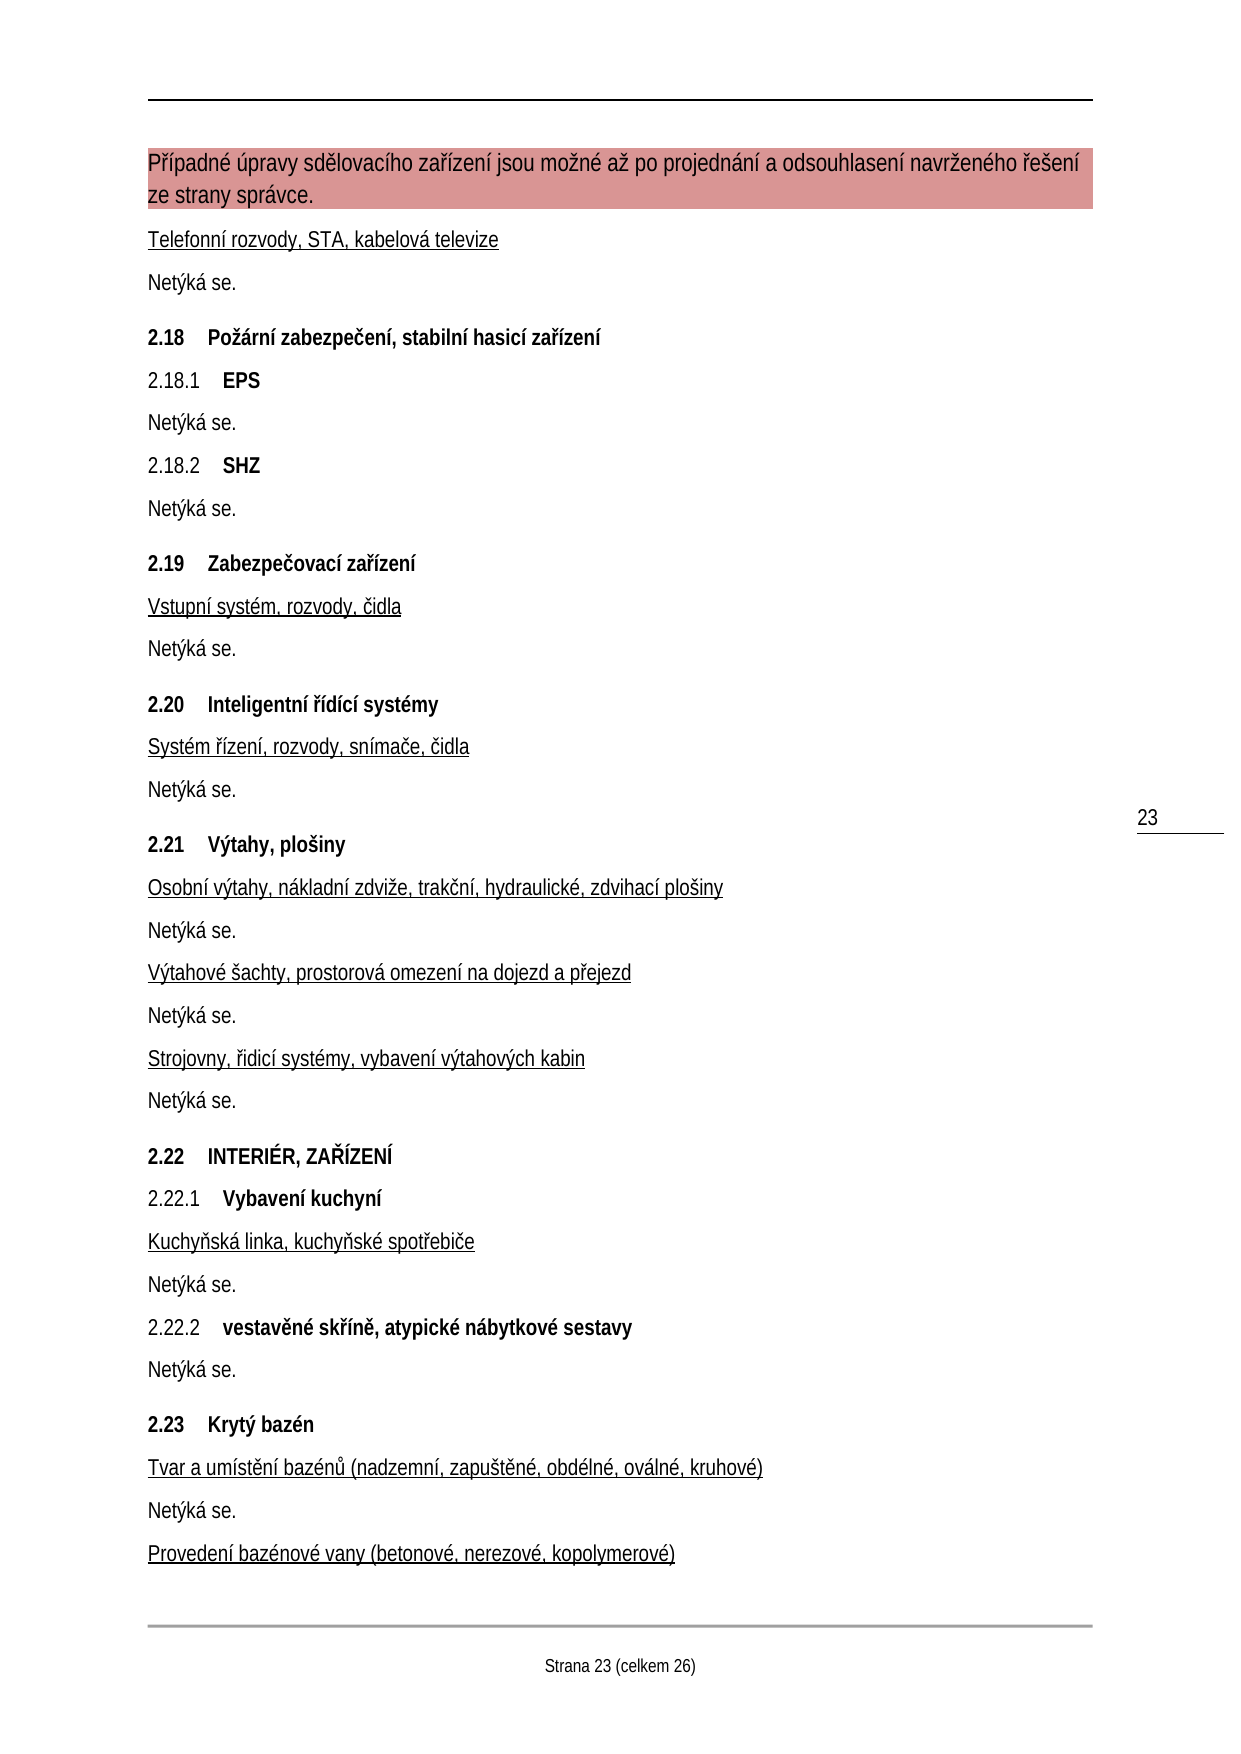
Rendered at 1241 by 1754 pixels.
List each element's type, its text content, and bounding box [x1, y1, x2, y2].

subtitle Inteligentní řídící systémy [148, 691, 1093, 717]
text Netýká se. [148, 635, 1093, 662]
subtitle INTERIÉR, ZAŘÍZENÍ [148, 1143, 1093, 1169]
subtitle Strojovny, řidicí systémy, vybavení výtahových kabin [148, 1045, 1093, 1071]
subtitle Zabezpečovací zařízení [148, 550, 1093, 576]
subtitle Vybavení kuchyní [148, 1185, 1093, 1212]
subtitle Požární zabezpečení, stabilní hasicí zařízení [148, 324, 1093, 350]
text Netýká se. [148, 269, 1093, 295]
subtitle Krytý bazén [148, 1411, 1093, 1438]
text Netýká se. [148, 1356, 1093, 1382]
text Netýká se. [148, 1087, 1093, 1114]
subtitle Telefonní rozvody, STA, kabelová televize [148, 226, 1093, 252]
subtitle Systém řízení, rozvody, snímače, čidla [148, 733, 1093, 759]
text Netýká se. [148, 917, 1093, 943]
subtitle Osobní výtahy, nákladní zdviže, trakční, hydraulické, zdvihací plošiny [148, 874, 1093, 900]
text Netýká se. [148, 1002, 1093, 1028]
subtitle Kuchyňská linka, kuchyňské spotřebiče [148, 1228, 1093, 1254]
subtitle vestavěné skříně, atypické nábytkové sestavy [148, 1313, 1093, 1340]
subtitle Výtahové šachty, prostorová omezení na dojezd a přejezd [148, 959, 1093, 986]
subtitle SHZ [148, 452, 1093, 478]
text Netýká se. [148, 409, 1093, 436]
subtitle EPS [148, 367, 1093, 393]
subtitle Provedení bazénové vany (betonové, nerezové, kopolymerové) [148, 1539, 1093, 1566]
text Netýká se. [148, 495, 1093, 521]
text Netýká se. [148, 1497, 1093, 1523]
subtitle Tvar a umístění bazénů (nadzemní, zapuštěné, obdélné, oválné, kruhové) [148, 1454, 1093, 1480]
text Netýká se. [148, 1271, 1093, 1297]
text Netýká se. [148, 776, 1093, 802]
subtitle Vstupní systém, rozvody, čidla [148, 593, 1093, 619]
subtitle Výtahy, plošiny [148, 831, 1093, 857]
text Případné úpravy sdělovacího zařízení jsou možné až po projednání a odsouhlasení navrženého řešení ze strany správce. [148, 148, 1093, 209]
